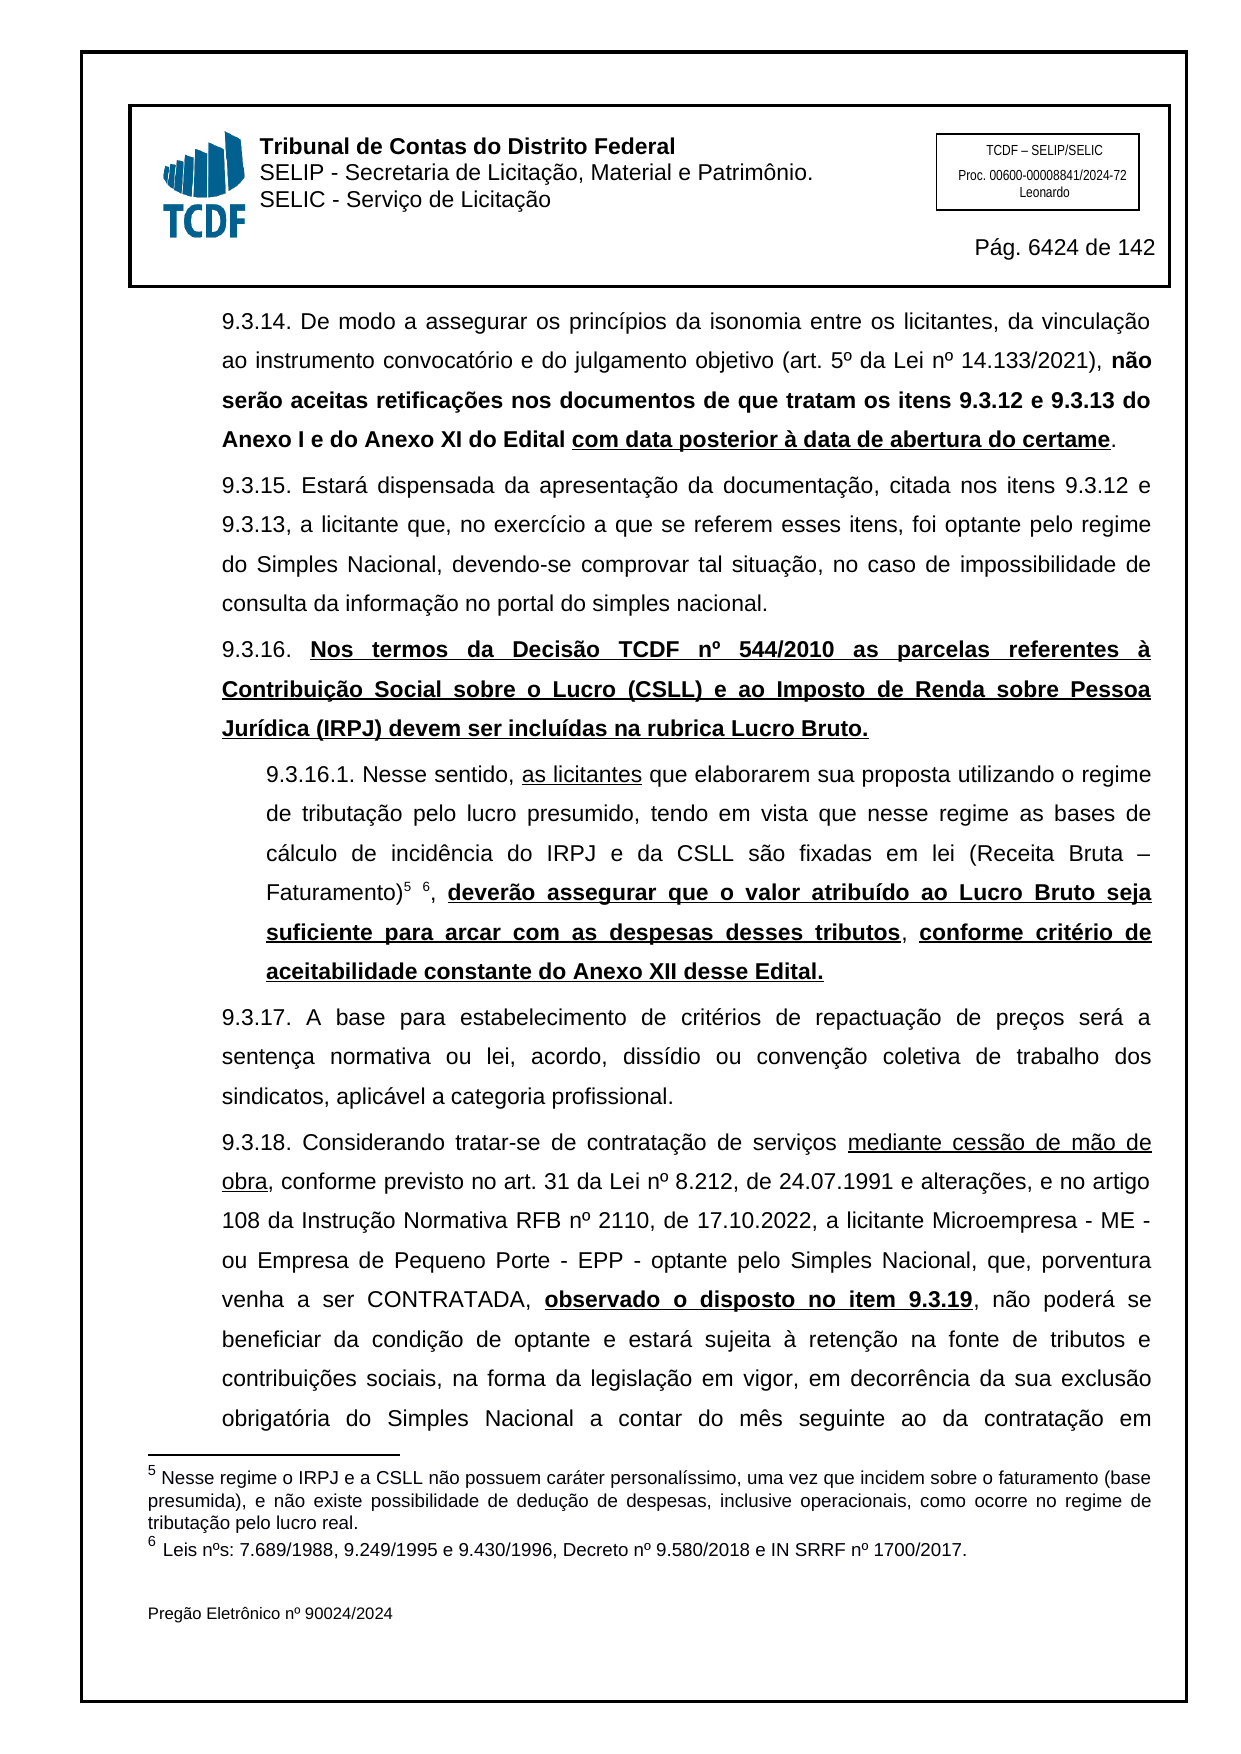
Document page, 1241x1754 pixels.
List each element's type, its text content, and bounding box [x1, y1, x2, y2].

subtitle Estará dispensada da apresentação da documentação, citada nos itens 9.3.12 e 9.3.13, a licitante que, no exercício a que se referem esses itens, foi optante pelo regime do Simples Nacional, devendo-se comprovar tal situação, no caso de impossibilidade de consulta da informação no portal do simples nacional. [222, 472, 1152, 617]
subtitle De modo a assegurar os princípios da isonomia entre os licitantes, da vinculação ao instrumento convocatório e do julgamento objetivo (art. 5º da Lei nº 14.133/2021), não serão aceitas retificações nos documentos de que tratam os itens 9.3.12 e 9.3.13 do Anexo I e do Anexo XI do Edital com data posterior à data de abertura do certame. [222, 308, 1152, 452]
subtitle A base para estabelecimento de critérios de repactuação de preços será a sentença normativa ou lei, acordo, dissídio ou convenção coletiva de trabalho dos sindicatos, aplicável a categoria profissional. [222, 1004, 1152, 1109]
picture [148, 128, 260, 240]
subtitle Nesse sentido, as licitantes que elaborarem sua proposta utilizando o regime de tributação pelo lucro presumido, tendo em vista que nesse regime as bases de cálculo de incidência do IRPJ e da CSLL são fixadas em lei (Receita Bruta – Faturamento) , deverão assegurar que o valor atribuído ao Lucro Bruto seja suficiente para arcar com as despesas desses tributos, conforme critério de aceitabilidade constante do Anexo XII desse Edital. [266, 761, 1152, 984]
subtitle Nos termos da Decisão TCDF nº 544/2010 as parcelas referentes à Contribuição Social sobre o Lucro (CSLL) e ao Imposto de Renda sobre Pessoa Jurídica (IRPJ) devem ser incluídas na rubrica Lucro Bruto. [222, 636, 1152, 741]
